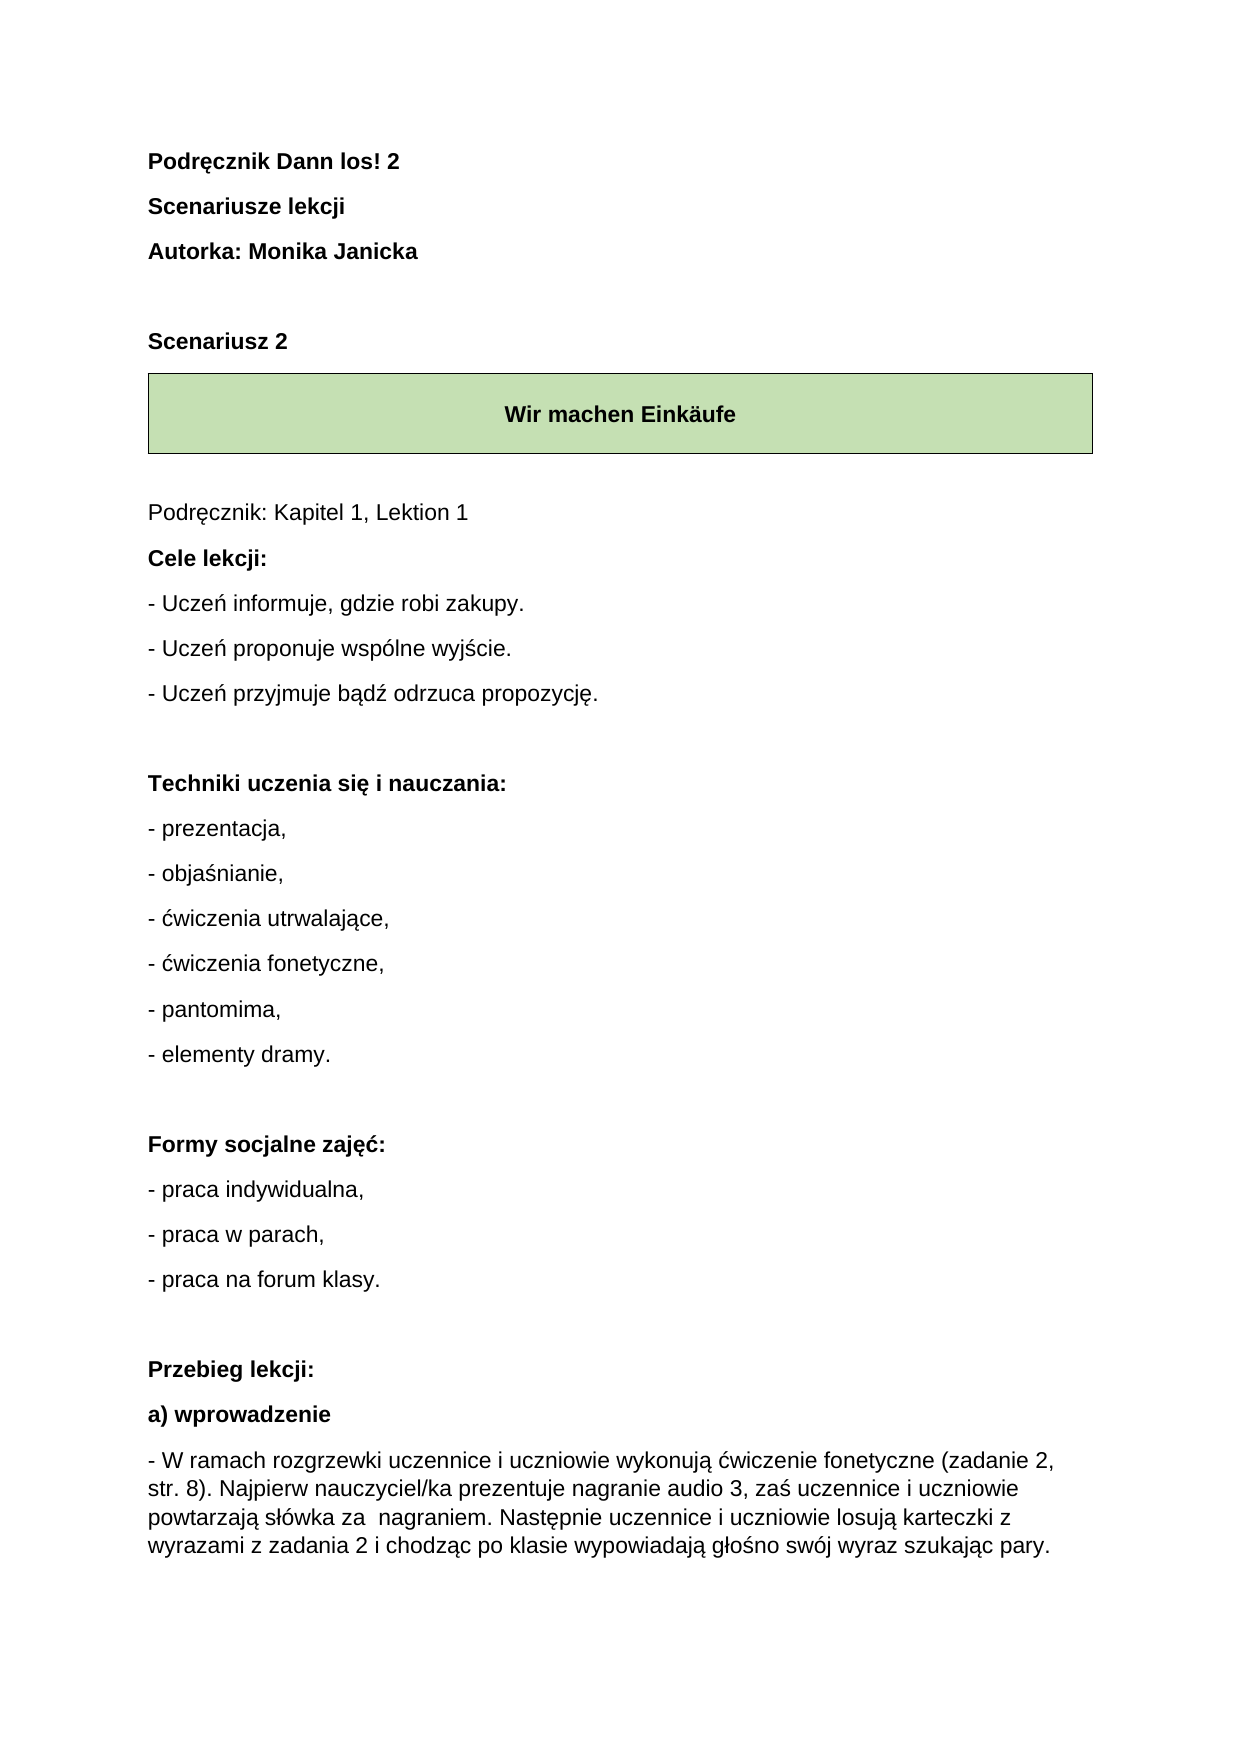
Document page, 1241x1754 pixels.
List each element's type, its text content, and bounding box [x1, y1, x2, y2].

text a) wprowadzenie [148, 1401, 1093, 1428]
text - W ramach rozgrzewki uczennice i uczniowie wykonują ćwiczenie fonetyczne (zadanie 2, str. 8). Najpierw nauczyciel/ka prezentuje nagranie audio 3, zaś uczennice i uczniowie powtarzają słówka za nagraniem. Następnie uczennice i uczniowie losują karteczki z wyrazami z zadania 2 i chodząc po klasie wypowiadają głośno swój wyraz szukając pary. [148, 1447, 1093, 1558]
text - objaśnianie, [148, 860, 1093, 887]
text - ćwiczenia fonetyczne, [148, 950, 1093, 977]
text Scenariusz 2 [148, 328, 1093, 354]
text Techniki uczenia się i nauczania: [148, 770, 1093, 796]
text - ćwiczenia utrwalające, [148, 905, 1093, 932]
text - praca w parach, [148, 1221, 1093, 1247]
text - elementy dramy. [148, 1041, 1093, 1067]
text Podręcznik Dann los! 2 [148, 148, 1093, 174]
text Scenariusze lekcji [148, 193, 1093, 219]
text - Uczeń proponuje wspólne wyjście. [148, 635, 1093, 661]
text Cele lekcji: [148, 544, 1093, 571]
text - prezentacja, [148, 815, 1093, 841]
text - praca indywidualna, [148, 1176, 1093, 1202]
text Podręcznik: Kapitel 1, Lektion 1 [148, 499, 1093, 526]
text - Uczeń informuje, gdzie robi zakupy. [148, 589, 1093, 616]
text - Uczeń przyjmuje bądź odrzuca propozycję. [148, 680, 1093, 706]
text - pantomima, [148, 996, 1093, 1022]
text Autorka: Monika Janicka [148, 238, 1093, 264]
text - praca na forum klasy. [148, 1266, 1093, 1292]
text Przebieg lekcji: [148, 1356, 1093, 1383]
table_header Wir machen Einkäufe [149, 374, 1092, 453]
text Formy socjalne zajęć: [148, 1131, 1093, 1157]
